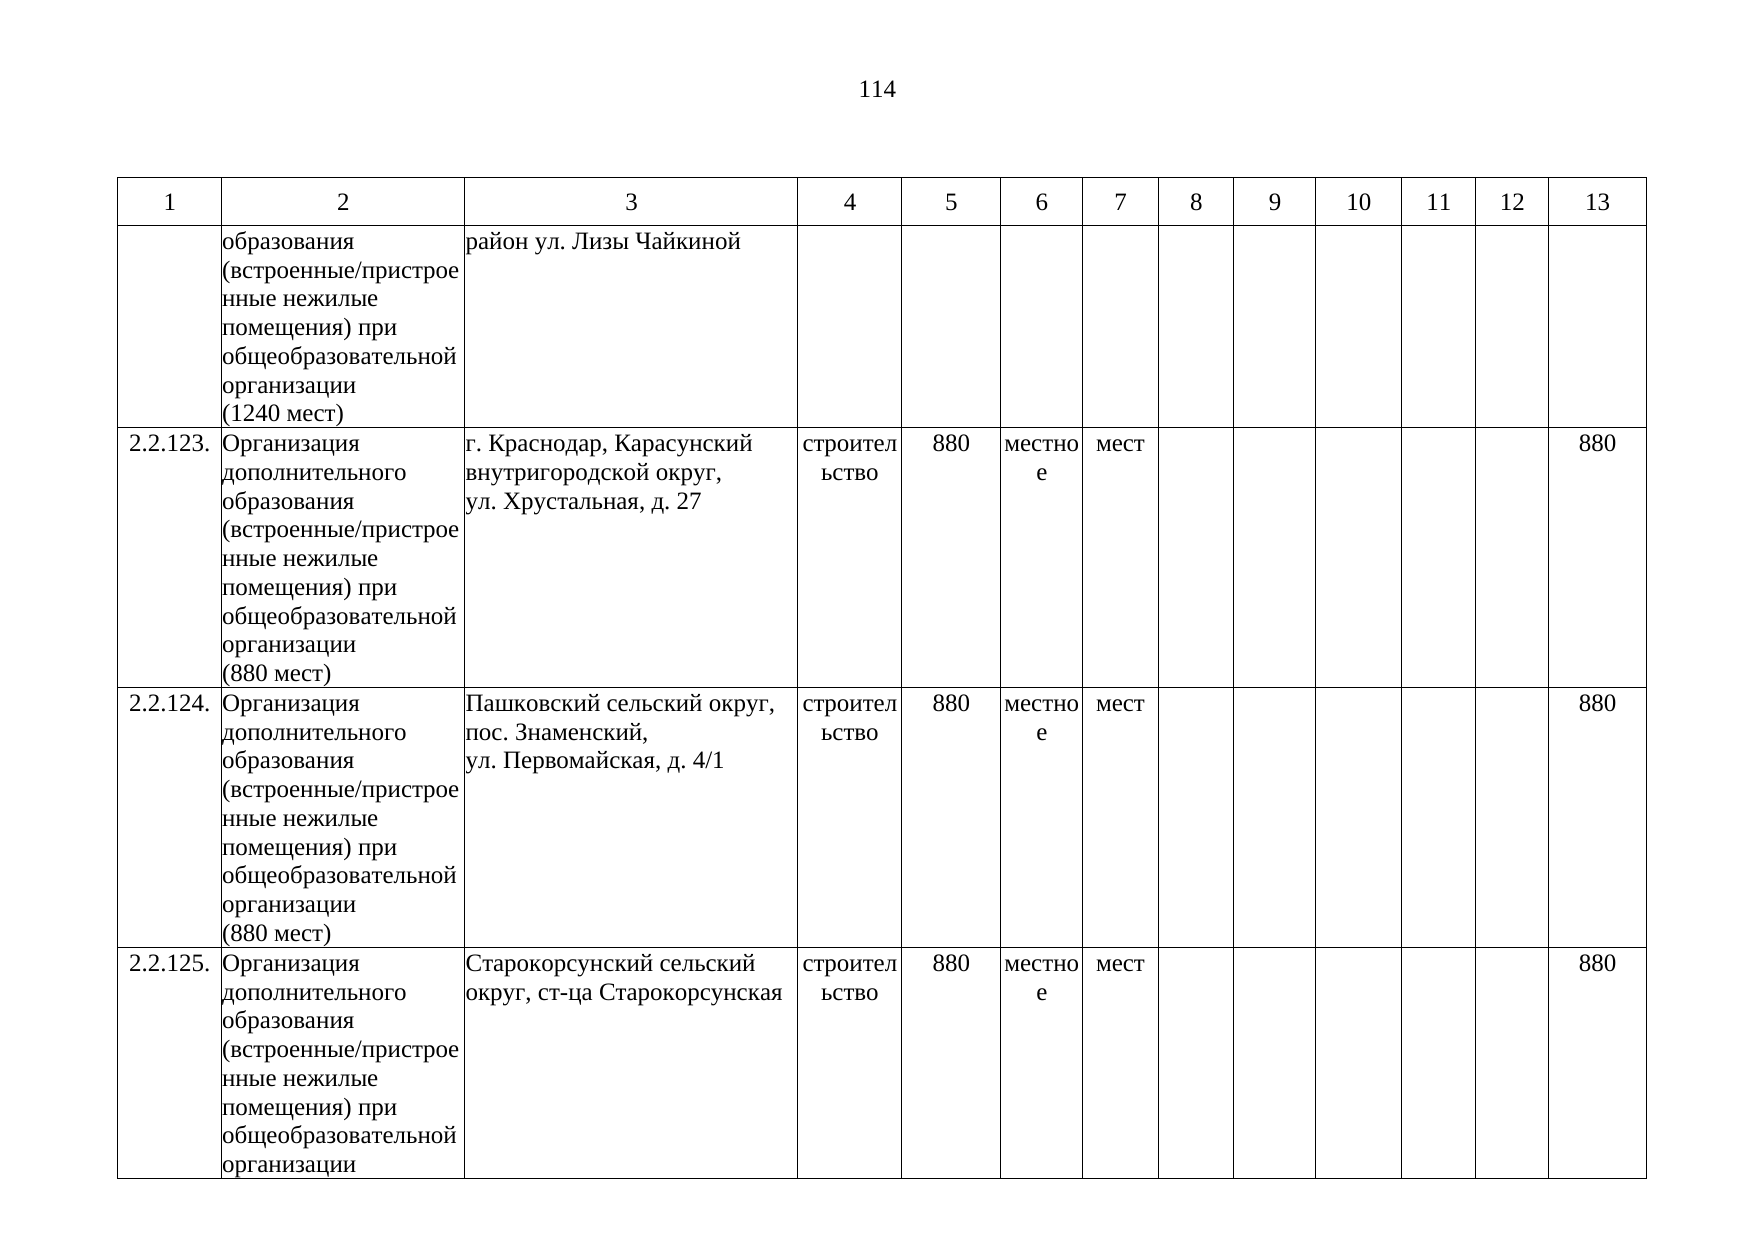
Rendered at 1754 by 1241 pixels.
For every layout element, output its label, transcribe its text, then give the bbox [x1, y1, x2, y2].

table_header 13 [1549, 178, 1646, 225]
table_header 5 [902, 178, 1000, 225]
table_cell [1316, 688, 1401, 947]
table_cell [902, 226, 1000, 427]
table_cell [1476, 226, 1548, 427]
table_header 3 [465, 178, 797, 225]
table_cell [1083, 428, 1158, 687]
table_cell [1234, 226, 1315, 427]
table_header 10 [1316, 178, 1401, 225]
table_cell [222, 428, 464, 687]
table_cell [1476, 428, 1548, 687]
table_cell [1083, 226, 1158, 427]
table_header 7 [1083, 178, 1158, 225]
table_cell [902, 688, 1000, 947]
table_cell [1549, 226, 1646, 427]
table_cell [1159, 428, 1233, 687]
table_header 1 [118, 178, 221, 225]
table_header 12 [1476, 178, 1548, 225]
table_header 6 [1001, 178, 1082, 225]
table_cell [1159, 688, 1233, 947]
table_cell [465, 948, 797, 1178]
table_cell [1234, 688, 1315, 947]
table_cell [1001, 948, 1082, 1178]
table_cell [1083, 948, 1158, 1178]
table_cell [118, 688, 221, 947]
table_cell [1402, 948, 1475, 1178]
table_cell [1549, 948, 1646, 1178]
table_header 8 [1159, 178, 1233, 225]
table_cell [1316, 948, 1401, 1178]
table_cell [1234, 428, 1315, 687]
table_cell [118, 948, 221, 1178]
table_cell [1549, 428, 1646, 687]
table_header 11 [1402, 178, 1475, 225]
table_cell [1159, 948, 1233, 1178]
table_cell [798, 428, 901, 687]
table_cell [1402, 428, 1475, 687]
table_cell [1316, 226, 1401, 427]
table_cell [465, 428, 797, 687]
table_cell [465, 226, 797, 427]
table_header 9 [1234, 178, 1315, 225]
table_header 4 [798, 178, 901, 225]
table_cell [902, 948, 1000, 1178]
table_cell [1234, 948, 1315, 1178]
table_header 2 [222, 178, 464, 225]
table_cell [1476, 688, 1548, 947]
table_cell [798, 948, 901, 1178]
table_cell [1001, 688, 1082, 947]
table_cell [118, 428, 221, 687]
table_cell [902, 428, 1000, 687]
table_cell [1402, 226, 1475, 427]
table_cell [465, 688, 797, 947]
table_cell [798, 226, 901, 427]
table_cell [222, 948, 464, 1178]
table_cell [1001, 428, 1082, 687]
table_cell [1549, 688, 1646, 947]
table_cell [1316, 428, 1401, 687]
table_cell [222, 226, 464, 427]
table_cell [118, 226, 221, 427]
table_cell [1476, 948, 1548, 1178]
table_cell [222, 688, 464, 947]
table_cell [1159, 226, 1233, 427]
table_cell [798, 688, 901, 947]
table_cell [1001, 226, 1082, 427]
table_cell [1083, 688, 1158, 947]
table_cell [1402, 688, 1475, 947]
